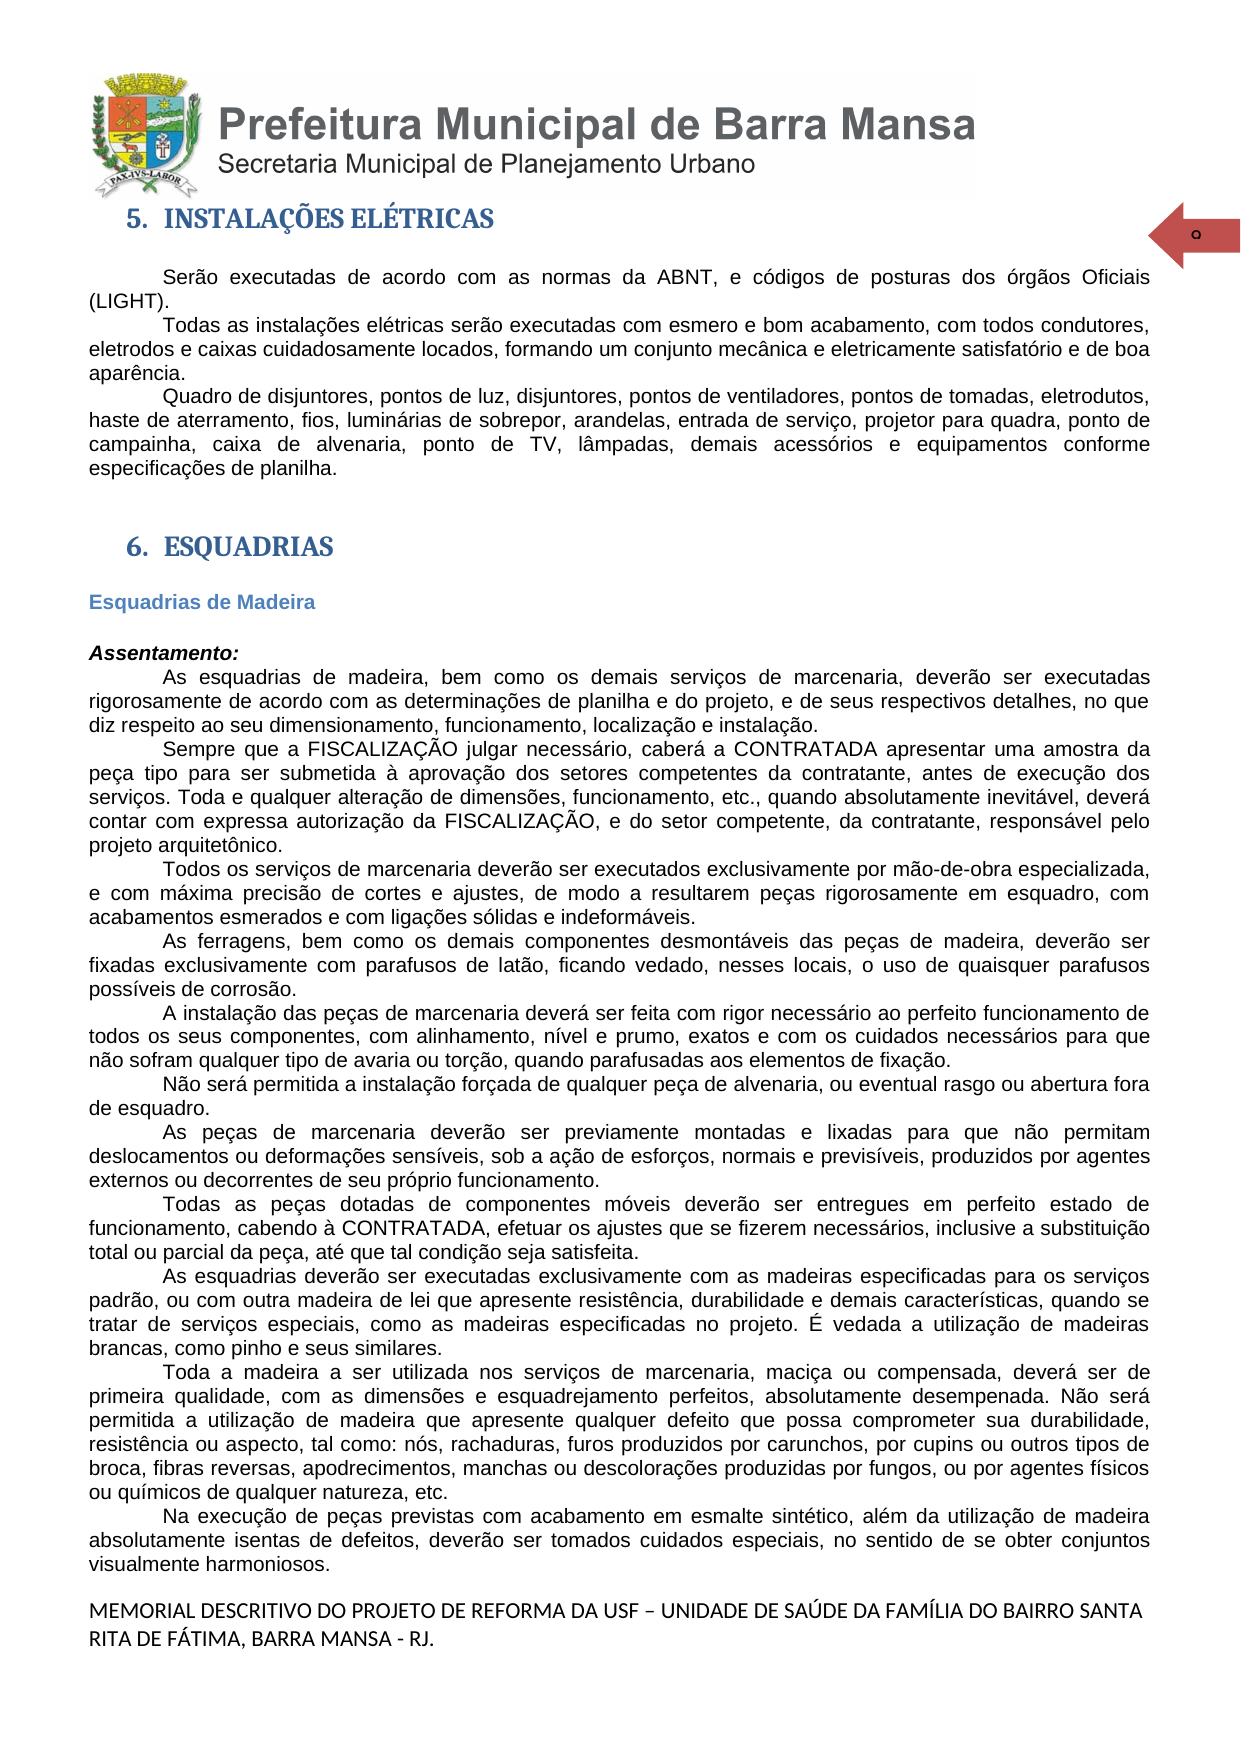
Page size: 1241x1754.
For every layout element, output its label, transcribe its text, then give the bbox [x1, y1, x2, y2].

text As ferragens, bem como os demais componentes desmontáveis das peças de madeira, deverão ser fixadas exclusivamente com parafusos de latão, ficando vedado, nesses locais, o uso de quaisquer parafusos possíveis de corrosão. [89, 928, 1152, 1000]
text Sempre que a FISCALIZAÇÃO julgar necessário, caberá a CONTRATADA apresentar uma amostra da peça tipo para ser submetida à aprovação dos setores competentes da contratante, antes de execução dos serviços. Toda e qualquer alteração de dimensões, funcionamento, etc., quando absolutamente inevitável, deverá contar com expressa autorização da FISCALIZAÇÃO, e do setor competente, da contratante, responsável pelo projeto arquitetônico. [89, 737, 1152, 857]
subtitle Esquadrias de Madeira [89, 589, 1152, 613]
text Todas as instalações elétricas serão executadas com esmero e bom acabamento, com todos condutores, eletrodos e caixas cuidadosamente locados, formando um conjunto mecânica e eletricamente satisfatório e de boa aparência. [89, 312, 1152, 384]
subtitle INSTALAÇÕES ELÉTRICAS [126, 202, 1152, 236]
text Assentamento: [89, 641, 1152, 665]
subtitle ESQUADRIAS [126, 530, 1152, 564]
text A instalação das peças de marcenaria deverá ser feita com rigor necessário ao perfeito funcionamento de todos os seus componentes, com alinhamento, nível e prumo, exatos e com os cuidados necessários para que não sofram qualquer tipo de avaria ou torção, quando parafusadas aos elementos de fixação. [89, 1000, 1152, 1072]
text Todas as peças dotadas de componentes móveis deverão ser entregues em perfeito estado de funcionamento, cabendo à CONTRATADA, efetuar os ajustes que se fizerem necessários, inclusive a substituição total ou parcial da peça, até que tal condição seja satisfeita. [89, 1192, 1152, 1264]
text As esquadrias deverão ser executadas exclusivamente com as madeiras especificadas para os serviços padrão, ou com outra madeira de lei que apresente resistência, durabilidade e demais características, quando se tratar de serviços especiais, como as madeiras especificadas no projeto. É vedada a utilização de madeiras brancas, como pinho e seus similares. [89, 1264, 1152, 1360]
text Todos os serviços de marcenaria deverão ser executados exclusivamente por mão-de-obra especializada, e com máxima precisão de cortes e ajustes, de modo a resultarem peças rigorosamente em esquadro, com acabamentos esmerados e com ligações sólidas e indeformáveis. [89, 857, 1152, 928]
text Quadro de disjuntores, pontos de luz, disjuntores, pontos de ventiladores, pontos de tomadas, eletrodutos, haste de aterramento, fios, luminárias de sobrepor, arandelas, entrada de serviço, projetor para quadra, ponto de campainha, caixa de alvenaria, ponto de TV, lâmpadas, demais acessórios e equipamentos conforme especificações de planilha. [89, 384, 1152, 480]
picture [88, 73, 975, 202]
text Na execução de peças previstas com acabamento em esmalte sintético, além da utilização de madeira absolutamente isentas de defeitos, deverão ser tomados cuidados especiais, no sentido de se obter conjuntos visualmente harmoniosos. [89, 1503, 1152, 1575]
text Não será permitida a instalação forçada de qualquer peça de alvenaria, ou eventual rasgo ou abertura fora de esquadro. [89, 1072, 1152, 1120]
text Serão executadas de acordo com as normas da ABNT, e códigos de posturas dos órgãos Oficiais (LIGHT). [89, 264, 1152, 312]
text As peças de marcenaria deverão ser previamente montadas e lixadas para que não permitam deslocamentos ou deformações sensíveis, sob a ação de esforços, normais e previsíveis, produzidos por agentes externos ou decorrentes de seu próprio funcionamento. [89, 1120, 1152, 1192]
text As esquadrias de madeira, bem como os demais serviços de marcenaria, deverão ser executadas rigorosamente de acordo com as determinações de planilha e do projeto, e de seus respectivos detalhes, no que diz respeito ao seu dimensionamento, funcionamento, localização e instalação. [89, 665, 1152, 737]
text Toda a madeira a ser utilizada nos serviços de marcenaria, maciça ou compensada, deverá ser de primeira qualidade, com as dimensões e esquadrejamento perfeitos, absolutamente desempenada. Não será permitida a utilização de madeira que apresente qualquer defeito que possa comprometer sua durabilidade, resistência ou aspecto, tal como: nós, rachaduras, furos produzidos por carunchos, por cupins ou outros tipos de broca, fibras reversas, apodrecimentos, manchas ou descolorações produzidas por fungos, ou por agentes físicos ou químicos de qualquer natureza, etc. [89, 1360, 1152, 1503]
